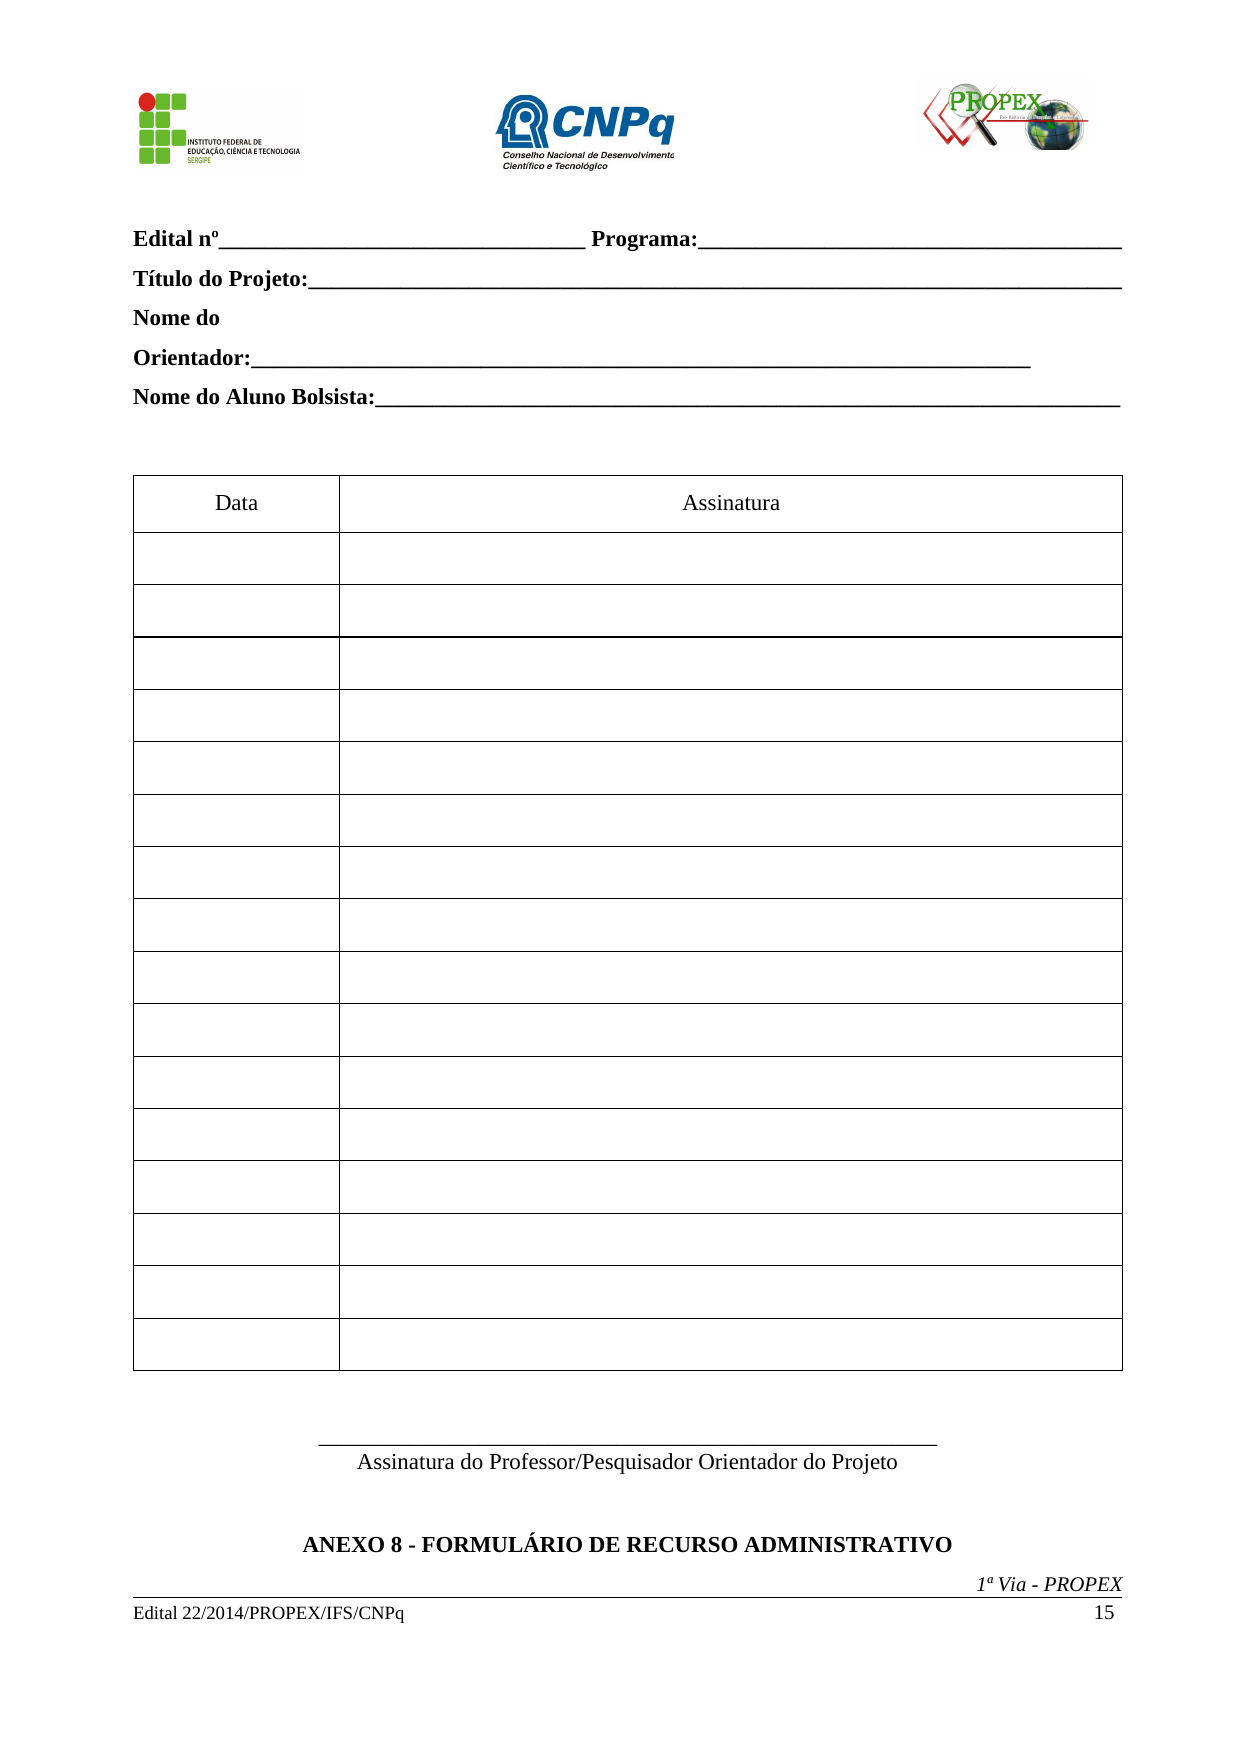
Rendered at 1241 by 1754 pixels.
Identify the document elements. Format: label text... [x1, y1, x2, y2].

table_cell [134, 1214, 339, 1265]
table_cell [340, 899, 1122, 951]
table_cell [134, 585, 339, 636]
table_cell [134, 638, 339, 689]
text Nome do Orientador:____________________________________________________________________ [133, 304, 1122, 370]
table_cell [340, 638, 1122, 689]
text Edital nº________________________________ Programa:_____________________________________ [133, 225, 1122, 252]
table_header Data [134, 476, 339, 532]
table_cell [340, 742, 1122, 793]
table_cell [340, 1109, 1122, 1160]
table_cell [134, 1004, 339, 1056]
table_cell [340, 690, 1122, 741]
text 1ª Via - PROPEX [133, 1572, 1122, 1596]
table_cell [134, 690, 339, 741]
table_cell [134, 1319, 339, 1370]
table_cell [134, 795, 339, 846]
table_cell [340, 1161, 1122, 1213]
table_cell [134, 952, 339, 1003]
table_cell [340, 1266, 1122, 1317]
table_cell [340, 952, 1122, 1003]
table_cell [134, 899, 339, 951]
table_cell [134, 533, 339, 584]
table_cell [340, 795, 1122, 846]
text Título do Projeto:_______________________________________________________________________ [133, 265, 1122, 291]
picture [495, 95, 675, 171]
table_cell [134, 1057, 339, 1108]
table_cell [134, 847, 339, 898]
table_cell [134, 1161, 339, 1213]
picture [132, 88, 304, 171]
table_cell [340, 1004, 1122, 1056]
text ______________________________________________________ [133, 1422, 1122, 1448]
table_cell [134, 1266, 339, 1317]
table_cell [340, 1319, 1122, 1370]
table_header Assinatura [340, 476, 1122, 532]
table_cell [340, 847, 1122, 898]
text Assinatura do Professor/Pesquisador Orientador do Projeto [133, 1448, 1122, 1475]
text ANEXO 8 - FORMULÁRIO DE RECURSO ADMINISTRATIVO [133, 1531, 1122, 1557]
table_cell [340, 585, 1122, 636]
table_cell [340, 1057, 1122, 1108]
table_cell [134, 742, 339, 793]
picture [915, 73, 1092, 150]
text Nome do Aluno Bolsista:_________________________________________________________________ [133, 383, 1122, 409]
table_cell [340, 533, 1122, 584]
table_cell [340, 1214, 1122, 1265]
table_cell [134, 1109, 339, 1160]
